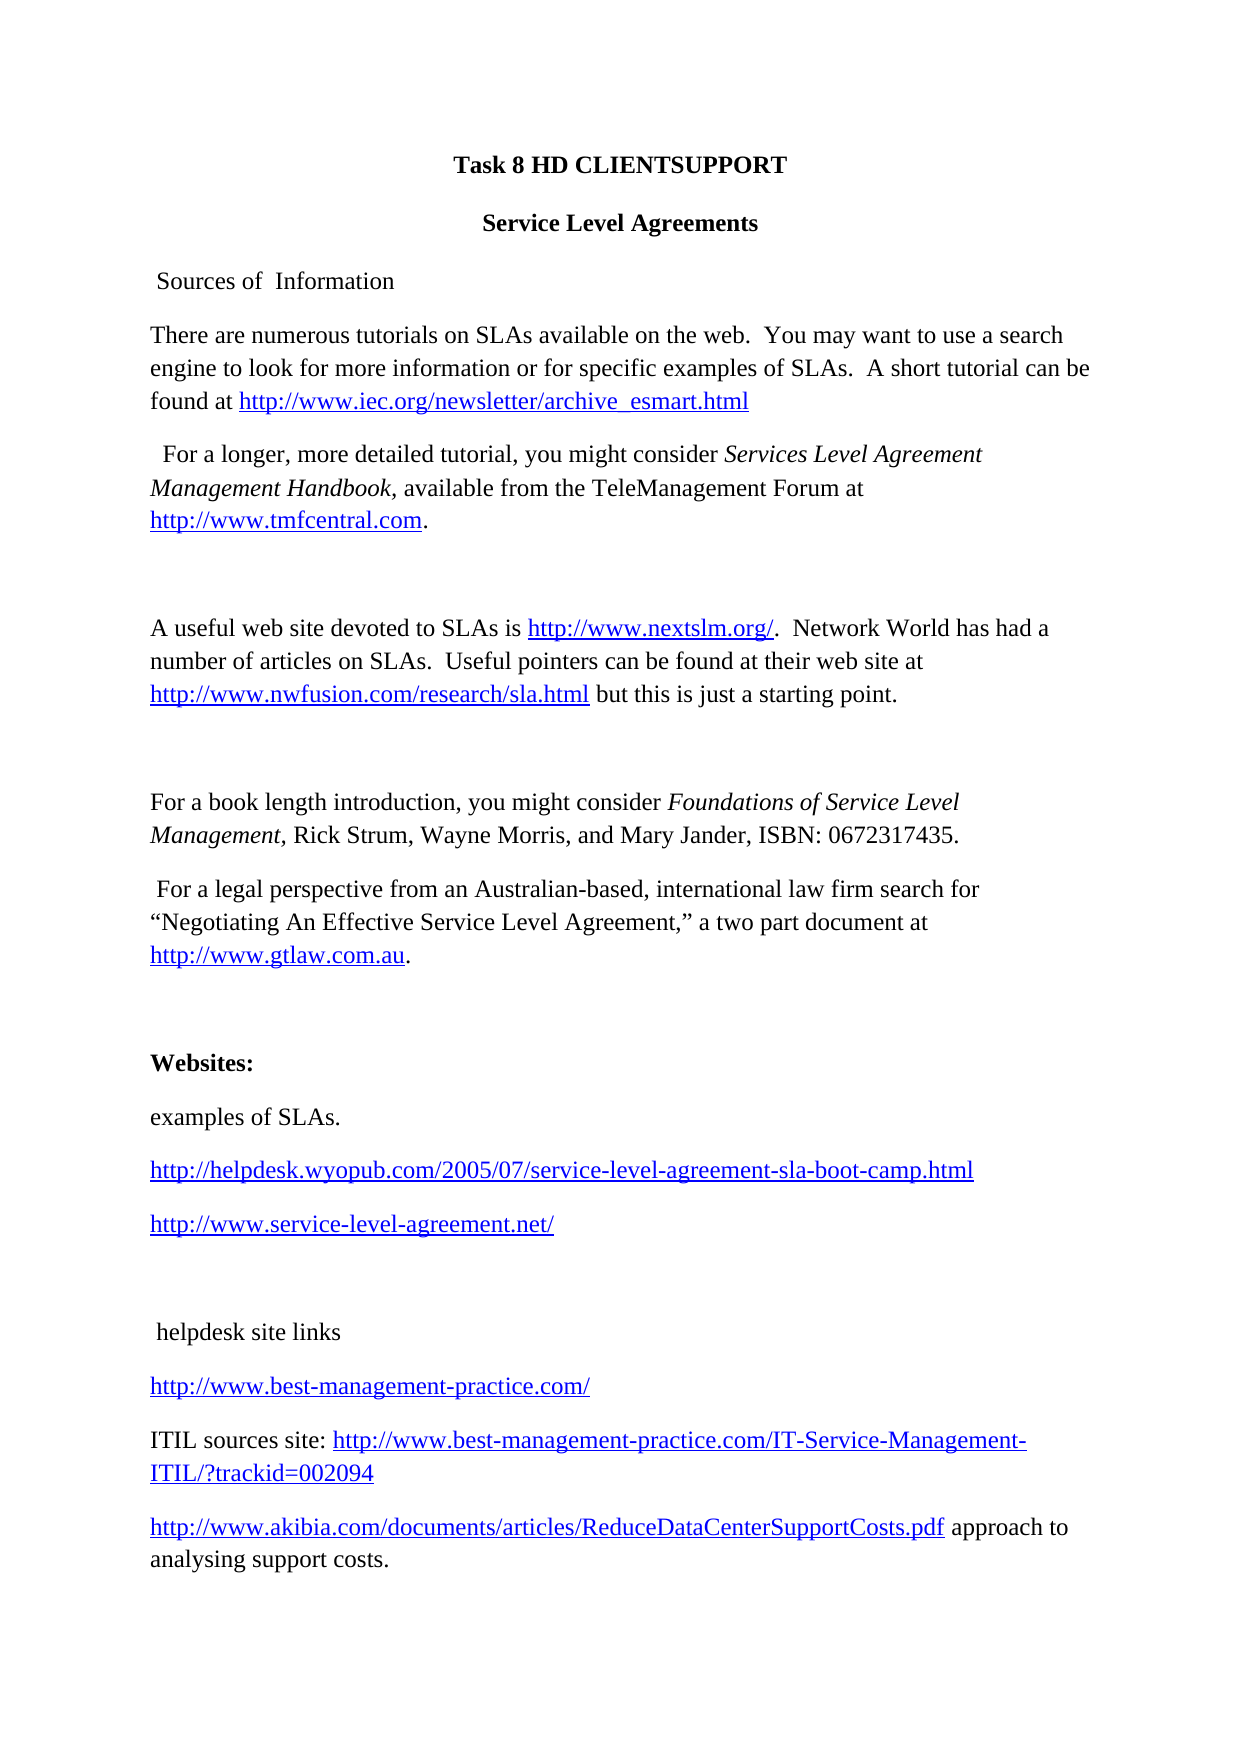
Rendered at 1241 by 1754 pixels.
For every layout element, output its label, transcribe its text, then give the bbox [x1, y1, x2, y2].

text A useful web site devoted to SLAs is http://www.nextslm.org/. Network World has had a number of articles on SLAs. Useful pointers can be found at their web site at http://www.nwfusion.com/research/sla.html but this is just a starting point. [150, 613, 1090, 708]
text http://helpdesk.wyopub.com/2005/07/service-level-agreement-sla-boot-camp.html [150, 1155, 1090, 1184]
text Service Level Agreements [150, 208, 1090, 237]
text Task 8 HD CLIENTSUPPORT [150, 150, 1090, 179]
text For a longer, more detailed tutorial, you might consider Services Level Agreement Management Handbook, available from the TeleManagement Forum at http://www.tmfcentral.com. [150, 439, 1090, 534]
text http://www.best-management-practice.com/ [150, 1371, 1090, 1399]
text There are numerous tutorials on SLAs available on the web. You may want to use a search engine to look for more information or for specific examples of SLAs. A short tutorial can be found at http://www.iec.org/newsletter/archive_esmart.html [150, 320, 1090, 414]
text http://www.akibia.com/documents/articles/ReduceDataCenterSupportCosts.pdf approach to analysing support costs. [150, 1512, 1090, 1573]
text ITIL sources site: http://www.best-management-practice.com/IT-Service-Management-ITIL/?trackid=002094 [150, 1425, 1090, 1486]
text examples of SLAs. [150, 1102, 1090, 1130]
text For a book length introduction, you might consider Foundations of Service Level Management, Rick Strum, Wayne Morris, and Mary Jander, ISBN: 0672317435. [150, 787, 1090, 849]
text For a legal perspective from an Australian-based, international law firm search for “Negotiating An Effective Service Level Agreement,” a two part document at http://www.gtlaw.com.au. [150, 874, 1090, 969]
text helpdesk site links [150, 1317, 1090, 1346]
text Websites: [150, 1048, 1090, 1076]
text http://www.service-level-agreement.net/ [150, 1209, 1090, 1238]
text Sources of Information [150, 266, 1090, 294]
